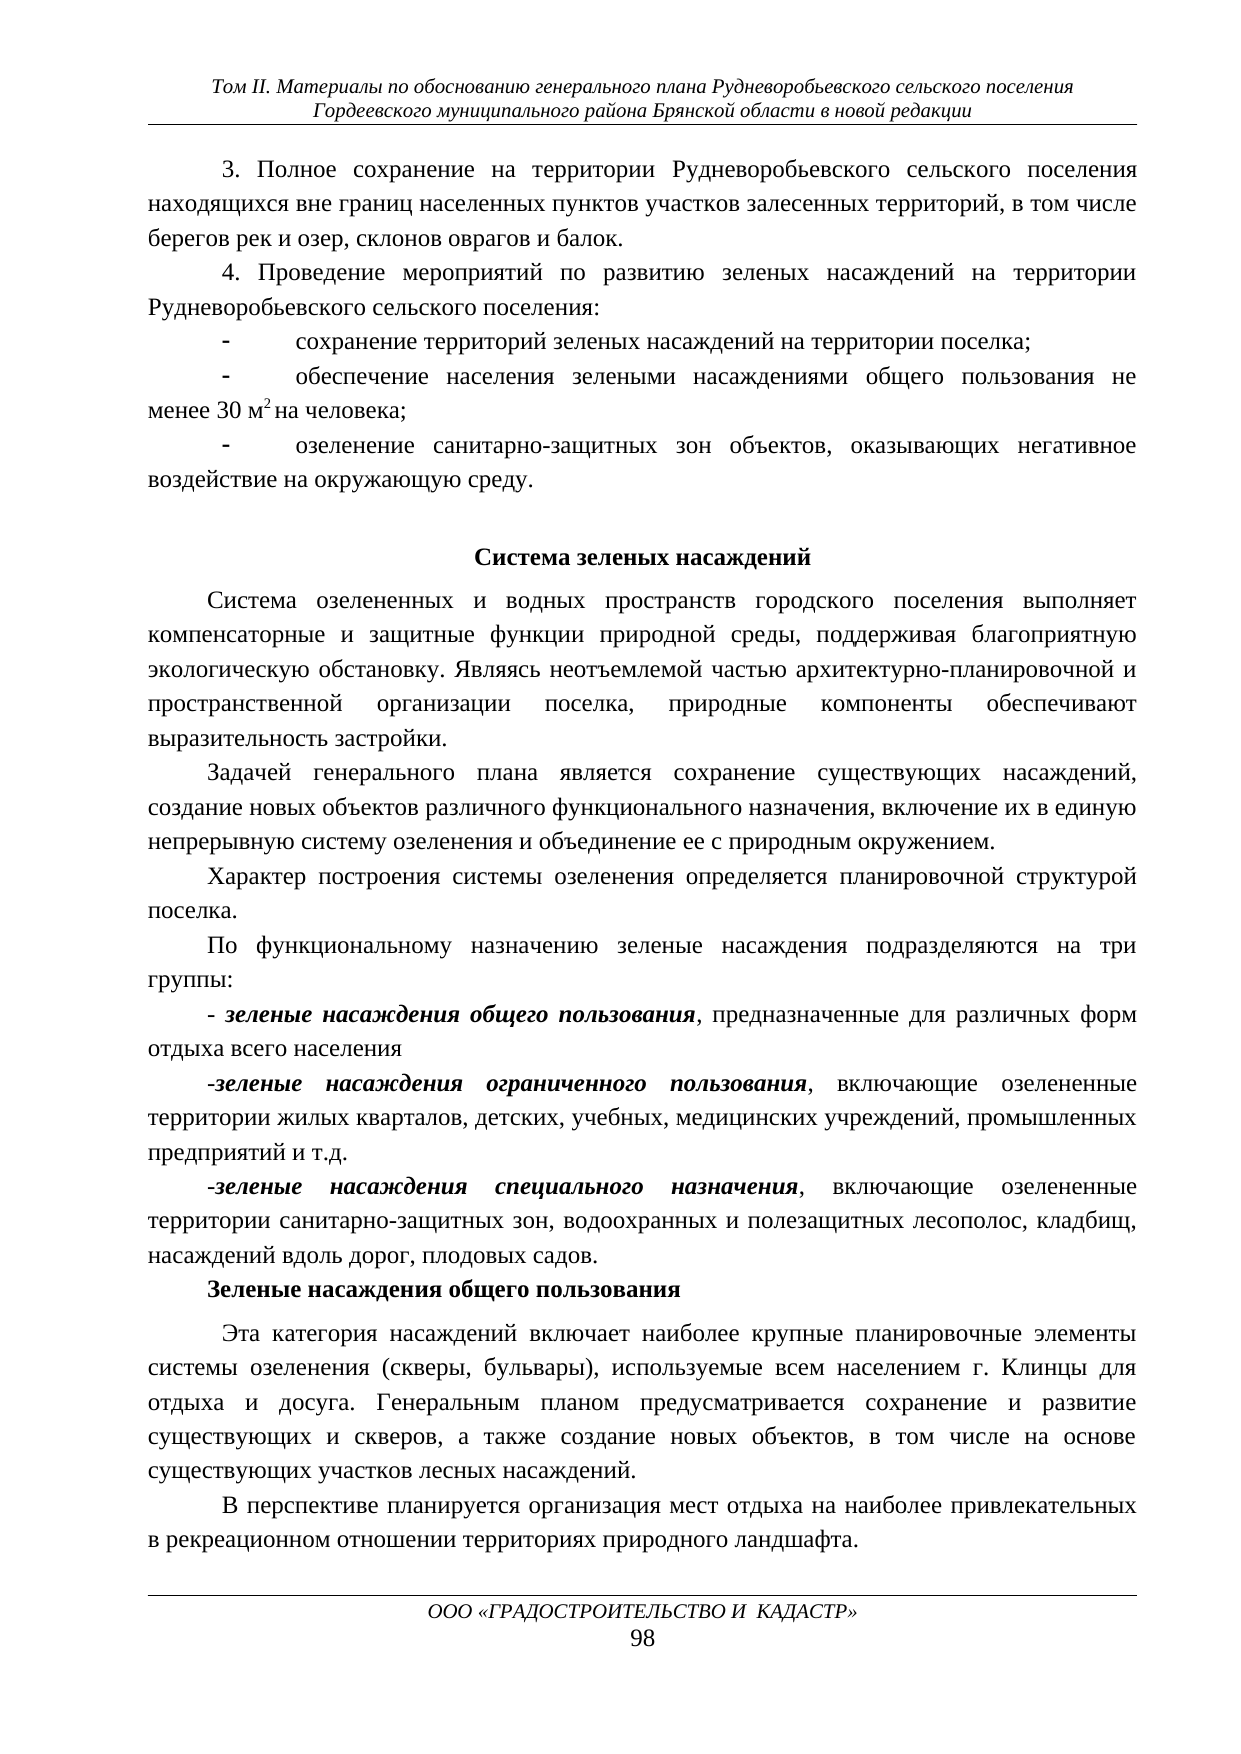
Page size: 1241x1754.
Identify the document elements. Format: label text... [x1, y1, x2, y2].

text -зеленые насаждения ограниченного пользования, включающие озелененные территории жилых кварталов, детских, учебных, медицинских учреждений, промышленных предприятий и т.д. [148, 1068, 1137, 1165]
list озеленение санитарно-защитных зон объектов, оказывающих негативное воздействие на окружающую среду. [148, 430, 1137, 493]
text - зеленые насаждения общего пользования, предназначенные для различных форм отдыха всего населения [148, 999, 1137, 1062]
text 4. Проведение мероприятий по развитию зеленых насаждений на территории Рудневоробьевского сельского поселения: [148, 257, 1137, 321]
list обеспечение населения зелеными насаждениями общего пользования не менее 30 м2 на человека; [148, 361, 1137, 424]
text В перспективе планируется организация мест отдыха на наиболее привлекательных в рекреационном отношении территориях природного ландшафта. [148, 1490, 1137, 1553]
text По функциональному назначению зеленые насаждения подразделяются на три группы: [148, 930, 1137, 993]
text -зеленые насаждения специального назначения, включающие озелененные территории санитарно-защитных зон, водоохранных и полезащитных лесополос, кладбищ, насаждений вдоль дорог, плодовых садов. [148, 1171, 1137, 1269]
list сохранение территорий зеленых насаждений на территории поселка; [148, 326, 1137, 355]
text Задачей генерального плана является сохранение существующих насаждений, создание новых объектов различного функционального назначения, включение их в единую непрерывную систему озеленения и объединение ее с природным окружением. [148, 757, 1137, 855]
text Характер построения системы озеленения определяется планировочной структурой поселка. [148, 861, 1137, 924]
text Система зеленых насаждений [148, 542, 1137, 571]
text 3. Полное сохранение на территории Рудневоробьевского сельского поселения находящихся вне границ населенных пунктов участков залесенных территорий, в том числе берегов рек и озер, склонов оврагов и балок. [148, 154, 1137, 252]
text Зеленые насаждения общего пользования [148, 1274, 1137, 1303]
text Эта категория насаждений включает наиболее крупные планировочные элементы системы озеленения (скверы, бульвары), используемые всем населением г. Клинцы для отдыха и досуга. Генеральным планом предусматривается сохранение и развитие существующих и скверов, а также создание новых объектов, в том числе на основе существующих участков лесных насаждений. [148, 1318, 1137, 1484]
text Система озелененных и водных пространств городского поселения выполняет компенсаторные и защитные функции природной среды, поддерживая благоприятную экологическую обстановку. Являясь неотъемлемой частью архитектурно-планировочной и пространственной организации поселка, природные компоненты обеспечивают выразительность застройки. [148, 585, 1137, 752]
